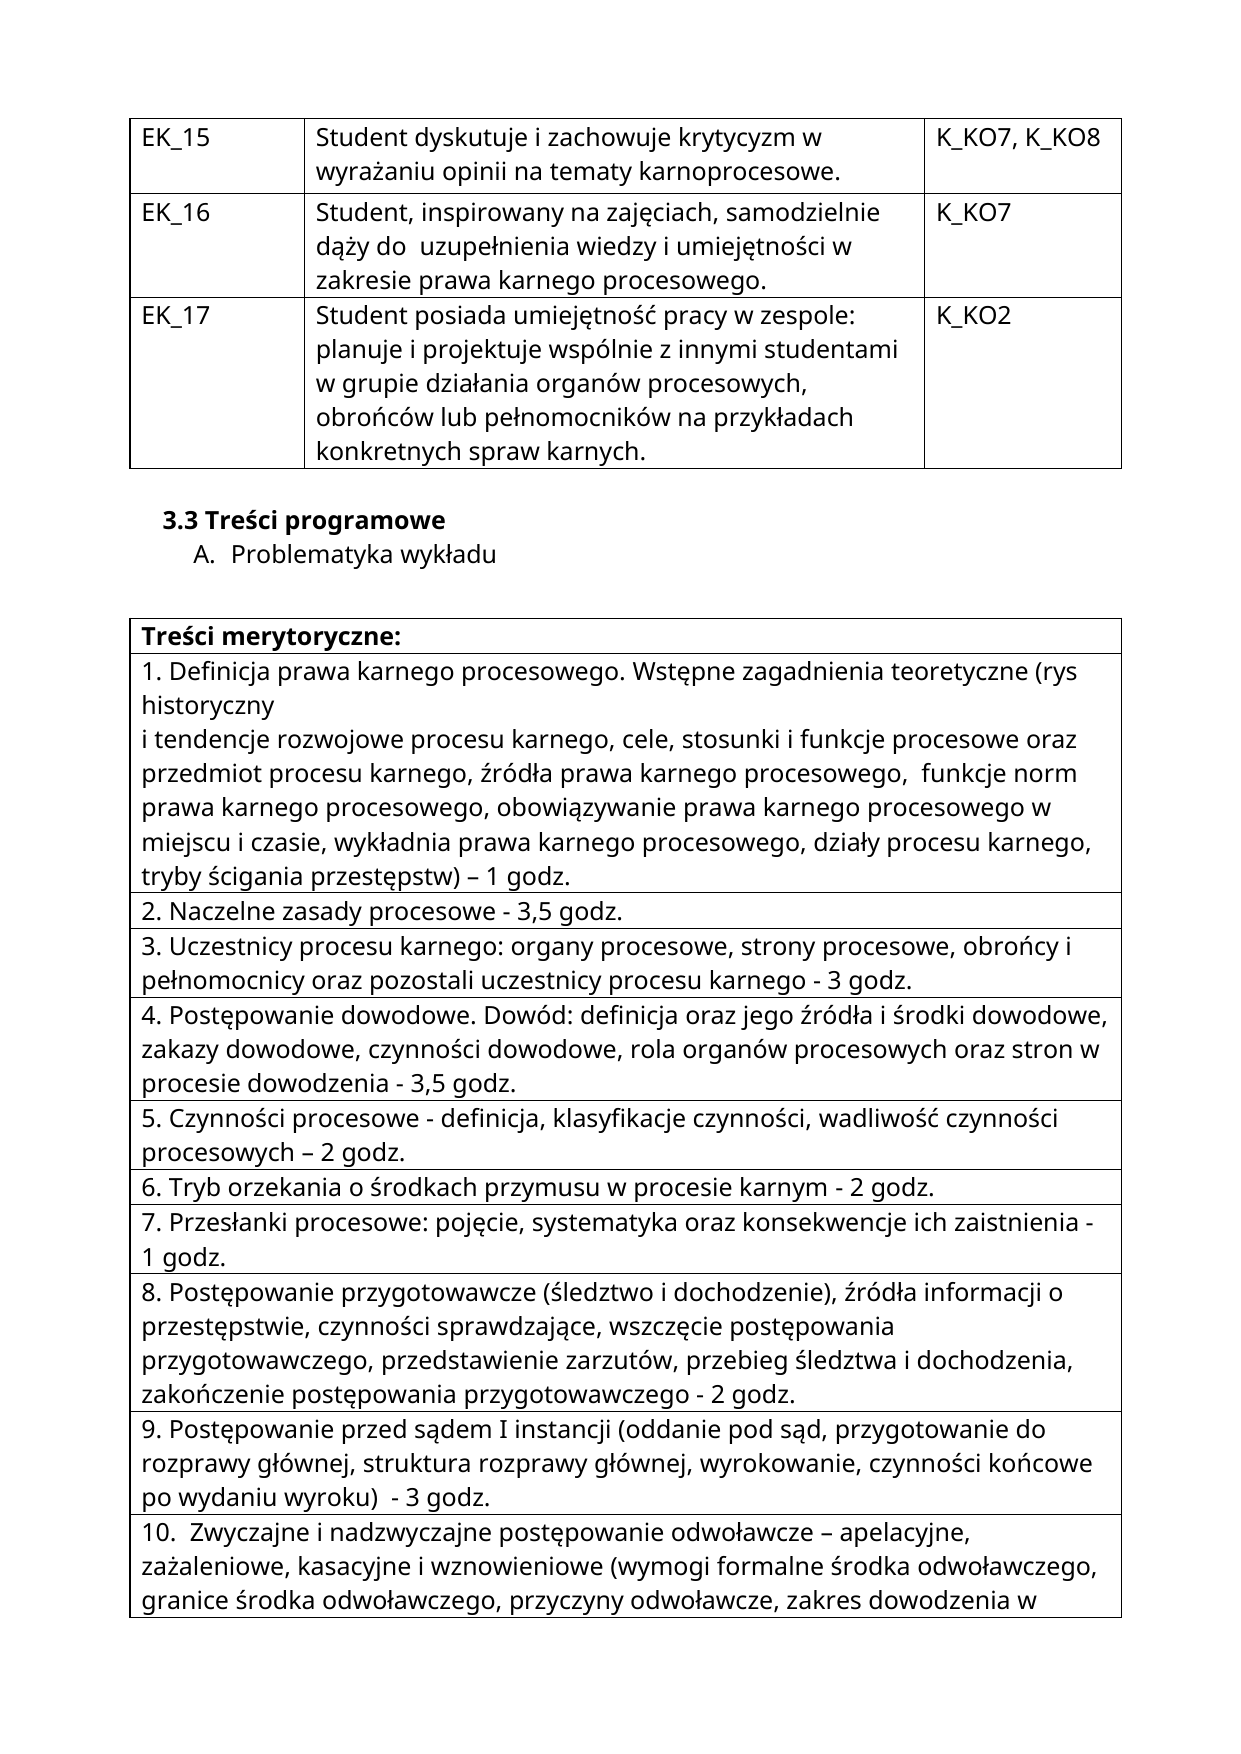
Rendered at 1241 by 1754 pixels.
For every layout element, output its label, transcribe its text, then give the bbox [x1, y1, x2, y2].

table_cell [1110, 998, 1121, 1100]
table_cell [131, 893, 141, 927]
list Problematyka wykładu [193, 537, 1122, 571]
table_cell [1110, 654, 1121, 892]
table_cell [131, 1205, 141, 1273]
table_cell Student dyskutuje i zachowuje krytycyzm w wyrażaniu opinii na tematy karnoprocesowe. [305, 119, 924, 193]
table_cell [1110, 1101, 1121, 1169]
list 3.3 Treści programowe [162, 503, 1122, 537]
table_cell EK_16 [131, 194, 304, 297]
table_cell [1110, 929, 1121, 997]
table_cell EK_17 [131, 298, 304, 468]
table_cell EK_15 [131, 119, 304, 193]
table_cell 8. Postępowanie przygotowawcze (śledztwo i dochodzenie), źródła informacji o przestępstwie, czynności sprawdzające, wszczęcie postępowania przygotowawczego, przedstawienie zarzutów, przebieg śledztwa i dochodzenia, zakończenie postępowania przygotowawczego - 2 godz. [131, 1274, 1121, 1411]
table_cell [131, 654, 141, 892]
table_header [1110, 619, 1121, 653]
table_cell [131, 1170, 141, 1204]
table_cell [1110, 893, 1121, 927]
table_cell K_KO7 [925, 194, 1121, 297]
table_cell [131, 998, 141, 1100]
table_cell K_KO7, K_KO8 [925, 119, 1121, 193]
table_cell Student posiada umiejętność pracy w zespole: planuje i projektuje wspólnie z innymi studentami w grupie działania organów procesowych, obrońców lub pełnomocników na przykładach konkretnych spraw karnych. [305, 298, 924, 468]
table_cell Student, inspirowany na zajęciach, samodzielnie dąży do uzupełnienia wiedzy i umiejętności w zakresie prawa karnego procesowego. [305, 194, 924, 297]
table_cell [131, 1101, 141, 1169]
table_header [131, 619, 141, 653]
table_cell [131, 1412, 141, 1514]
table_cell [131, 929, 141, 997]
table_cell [131, 1515, 1121, 1617]
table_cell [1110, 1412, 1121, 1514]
table_cell K_KO2 [925, 298, 1121, 468]
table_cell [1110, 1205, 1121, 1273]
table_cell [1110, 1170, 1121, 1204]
